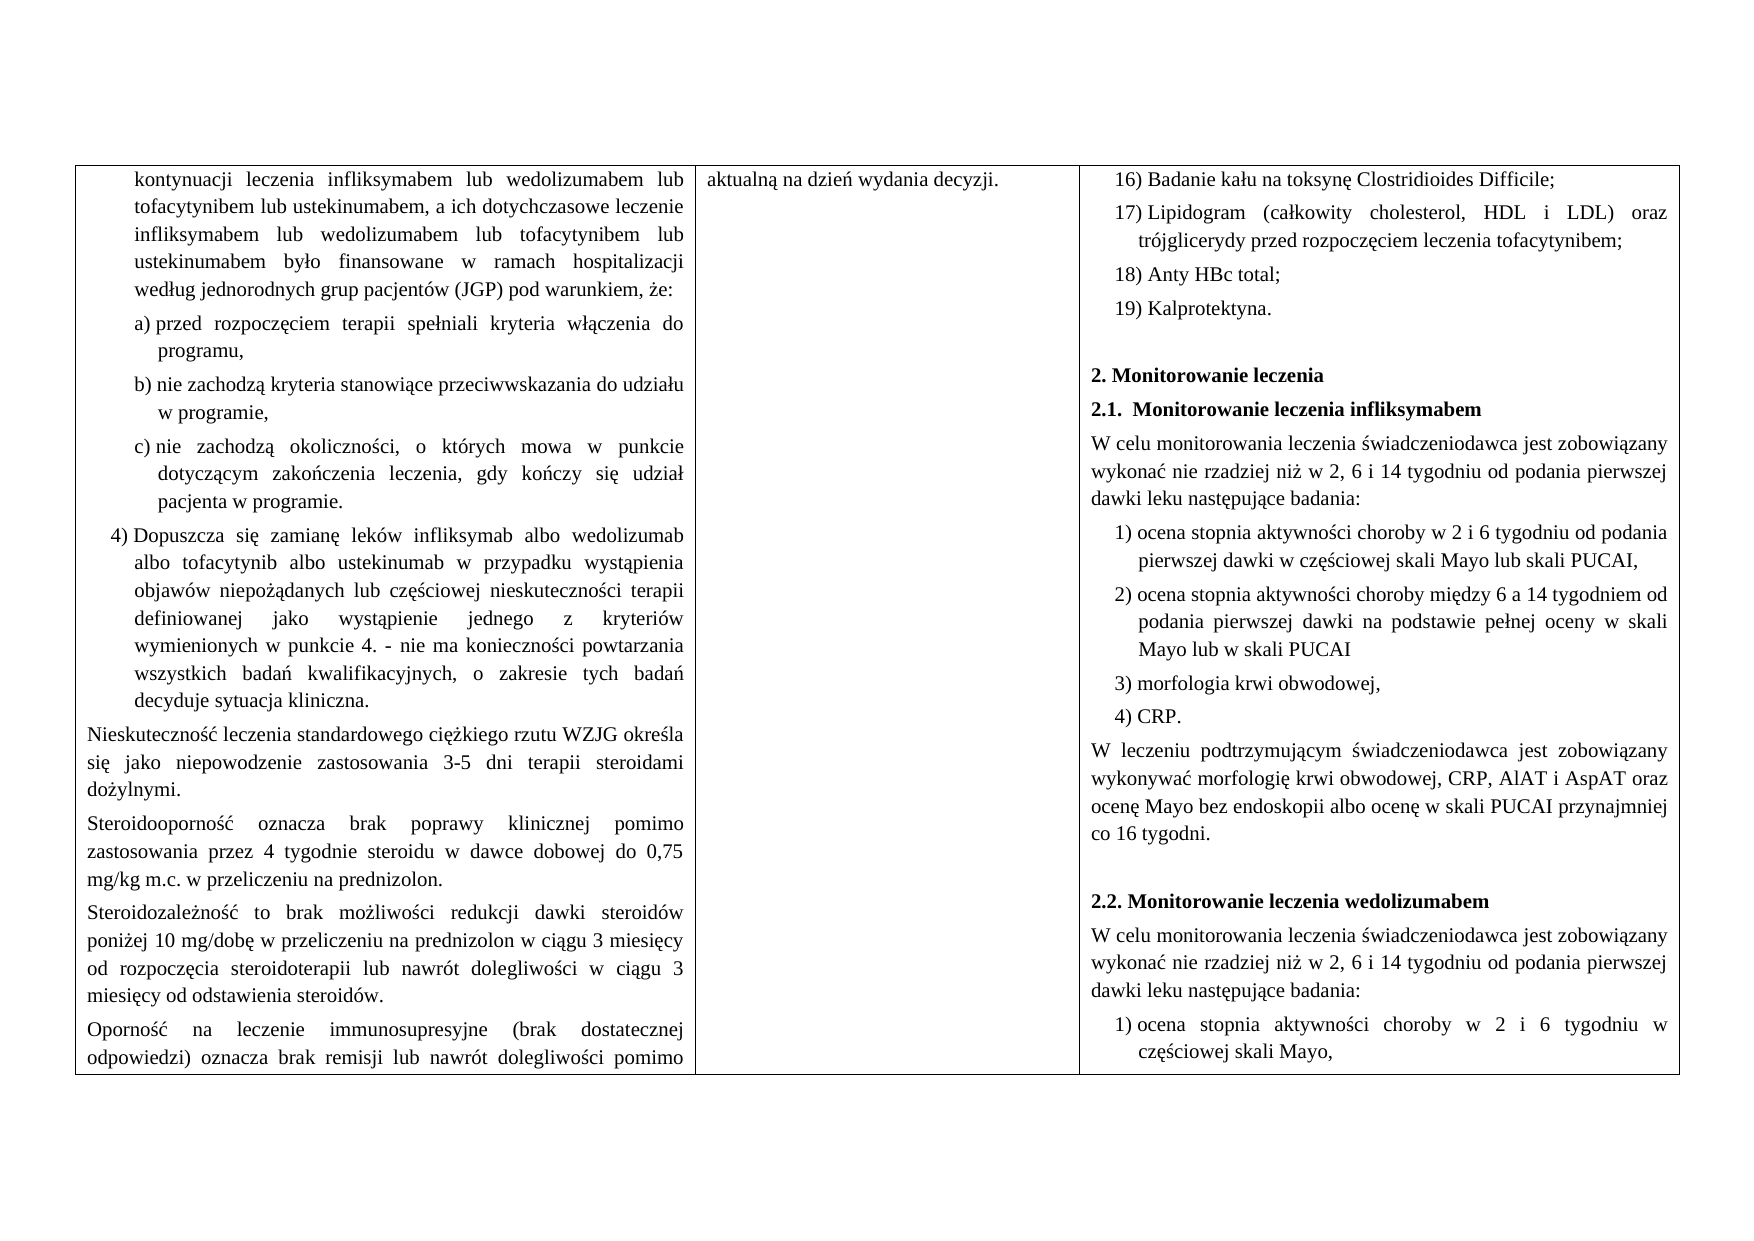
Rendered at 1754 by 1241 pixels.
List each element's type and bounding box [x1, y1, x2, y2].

table_cell [76, 166, 695, 1074]
table_cell [1080, 166, 1679, 1074]
table_cell [696, 166, 1079, 1074]
